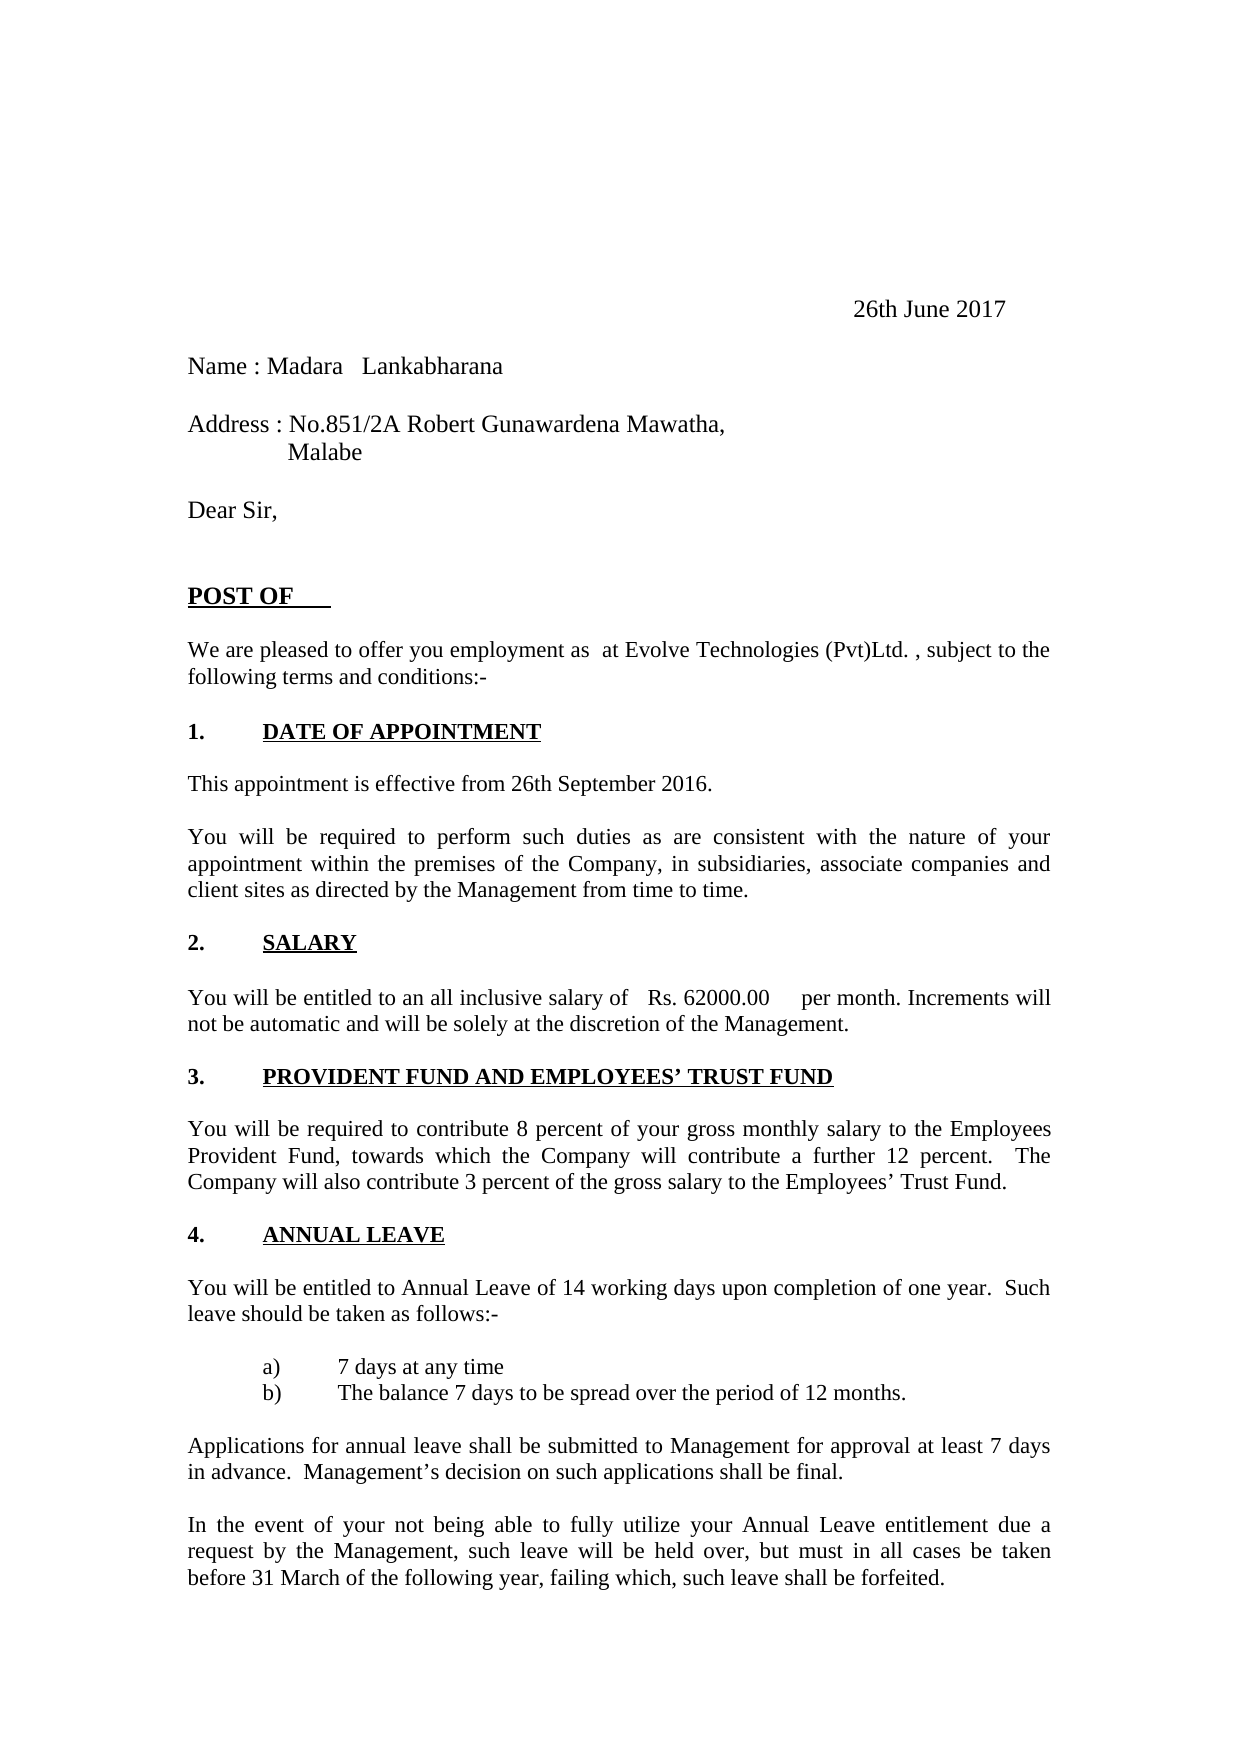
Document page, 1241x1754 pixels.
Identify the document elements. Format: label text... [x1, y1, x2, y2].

text We are pleased to offer you employment as at Evolve Technologies (Pvt)Ltd. , subject to the following terms and conditions:- [187, 636, 1053, 689]
text 2. SALARY [187, 929, 1053, 955]
text You will be required to contribute 8 percent of your gross monthly salary to the Employees Provident Fund, towards which the Company will contribute a further 12 percent. The Company will also contribute 3 percent of the gross salary to the Employees’ Trust Fund. [187, 1116, 1053, 1194]
text POST OF [187, 581, 1053, 610]
text Applications for annual leave shall be submitted to Management for approval at least 7 days in advance. Management’s decision on such applications shall be final. [187, 1432, 1053, 1484]
text Name : Madara Lankabharana [187, 351, 1053, 380]
text You will be entitled to an all inclusive salary of Rs. 62000.00 per month. Increments will not be automatic and will be solely at the discretion of the Management. [187, 984, 1053, 1036]
text Malabe [187, 437, 1053, 466]
text In the event of your not being able to fully utilize your Annual Leave entitlement due a request by the Management, such leave will be held over, but must in all cases be taken before 31 March of the following year, failing which, such leave shall be forfeited. [187, 1511, 1053, 1590]
list The balance 7 days to be spread over the period of 12 months. [262, 1379, 1053, 1405]
text Address : No.851/2A Robert Gunawardena Mawatha, [187, 409, 1053, 437]
text 1. DATE OF APPOINTMENT [187, 718, 1053, 744]
text 3. PROVIDENT FUND AND EMPLOYEES’ TRUST FUND [187, 1063, 1053, 1089]
text Dear Sir, [94, 495, 1053, 524]
text You will be entitled to Annual Leave of 14 working days upon completion of one year. Such leave should be taken as follows:- [187, 1274, 1053, 1326]
text This appointment is effective from 26th September 2016. [187, 771, 1053, 797]
list 7 days at any time [262, 1353, 1053, 1379]
text 26th June 2017 [187, 294, 1053, 322]
text 4. ANNUAL LEAVE [187, 1221, 1053, 1247]
text You will be required to perform such duties as are consistent with the nature of your appointment within the premises of the Company, in subsidiaries, associate companies and client sites as directed by the Management from time to time. [187, 823, 1053, 902]
